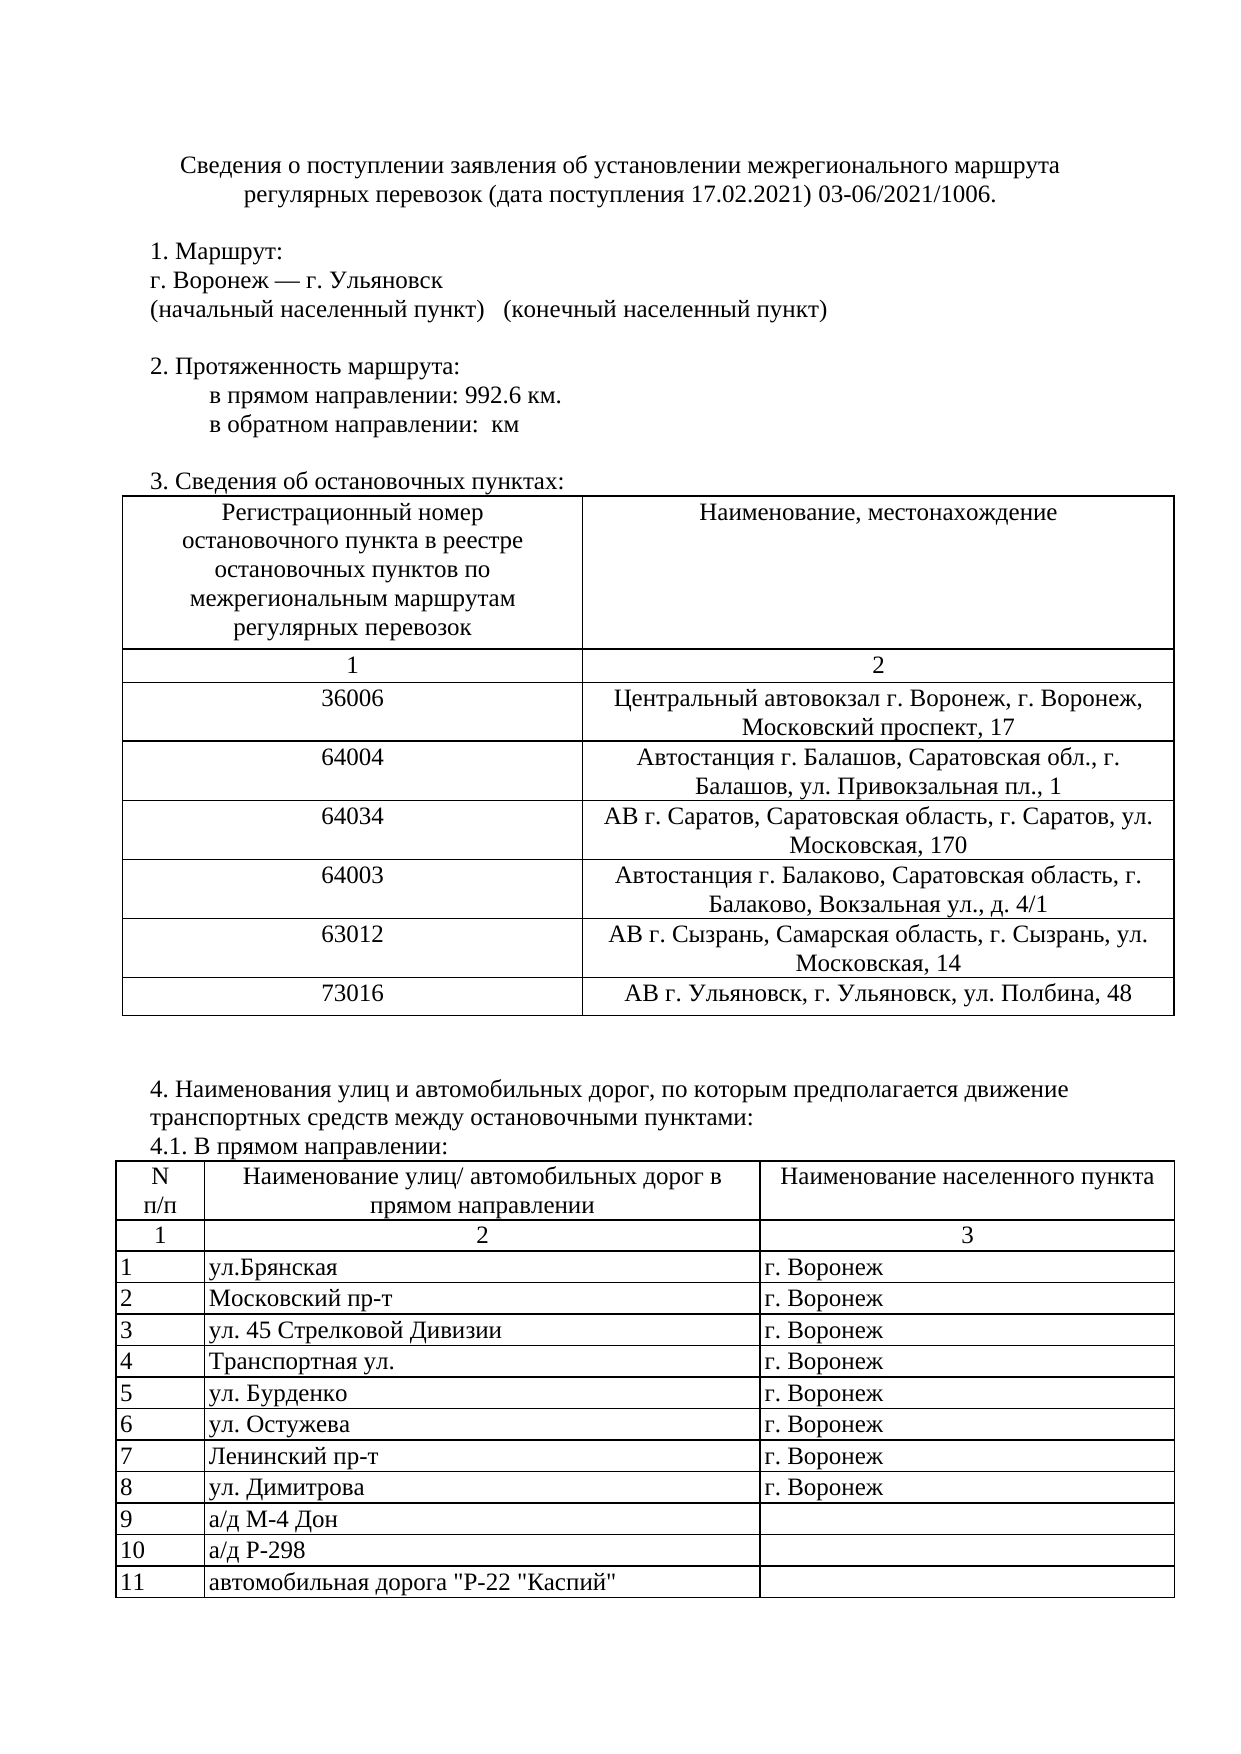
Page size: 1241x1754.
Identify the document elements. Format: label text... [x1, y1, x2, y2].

table_cell 64034 [123, 801, 582, 858]
table_cell [761, 1567, 1174, 1596]
table_cell 3 [761, 1221, 1174, 1250]
table_cell 63012 [123, 919, 582, 977]
text 2. Протяженность маршрута: [150, 351, 1090, 380]
table_cell а/д Р-298 [205, 1535, 759, 1565]
text (начальный населенный пункт) (конечный населенный пункт) [150, 294, 1090, 322]
table_cell г. Воронеж [761, 1315, 1174, 1345]
text в обратном направлении: км [150, 409, 1090, 437]
table_cell ул. Бурденко [205, 1378, 759, 1408]
table_cell 7 [117, 1441, 204, 1471]
text 4.1. В прямом направлении: [150, 1131, 1090, 1160]
table_cell 11 [117, 1567, 204, 1596]
table_cell АВ г. Ульяновск, г. Ульяновск, ул. Полбина, 48 [583, 978, 1173, 1014]
text 3. Сведения об остановочных пунктах: [150, 466, 1090, 495]
table_cell 9 [117, 1504, 204, 1533]
table_cell г. Воронеж [761, 1252, 1174, 1282]
table_cell 36006 [123, 683, 582, 740]
table_cell 5 [117, 1378, 204, 1408]
table_header N п/п [117, 1162, 204, 1219]
table_cell 2 [583, 650, 1173, 681]
table_cell 64004 [123, 742, 582, 799]
table_cell 4 [117, 1346, 204, 1376]
table_cell АВ г. Саратов, Саратовская область, г. Саратов, ул. Московская, 170 [583, 801, 1173, 858]
table_cell 10 [117, 1535, 204, 1565]
table_cell АВ г. Сызрань, Самарская область, г. Сызрань, ул. Московская, 14 [583, 919, 1173, 977]
table_cell ул.Брянская [205, 1252, 759, 1282]
table_header Наименование, местонахождение [583, 497, 1173, 648]
table_cell 6 [117, 1409, 204, 1439]
text г. Воронеж — г. Ульяновск [150, 265, 1090, 294]
text 1. Маршрут: [150, 236, 1090, 265]
table_cell г. Воронеж [761, 1346, 1174, 1376]
table_cell г. Воронеж [761, 1409, 1174, 1439]
table_cell г. Воронеж [761, 1472, 1174, 1502]
text Сведения о поступлении заявления об установлении межрегионального маршрута регулярных перевозок (дата поступления 17.02.2021) 03-06/2021/1006. [150, 150, 1090, 207]
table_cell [205, 1567, 759, 1596]
table_cell 3 [117, 1315, 204, 1345]
table_cell 1 [123, 650, 582, 681]
table_cell ул. Остужева [205, 1409, 759, 1439]
text в прямом направлении: 992.6 км. [150, 380, 1090, 409]
table_cell 8 [117, 1472, 204, 1502]
table_cell а/д М-4 Дон [205, 1504, 759, 1533]
table_cell Московский пр-т [205, 1283, 759, 1313]
table_cell 1 [117, 1252, 204, 1282]
table_cell г. Воронеж [761, 1283, 1174, 1313]
table_cell ул. 45 Стрелковой Дивизии [205, 1315, 759, 1345]
table_cell г. Воронеж [761, 1378, 1174, 1408]
table_cell г. Воронеж [761, 1441, 1174, 1471]
table_cell Центральный автовокзал г. Воронеж, г. Воронеж, Московский проспект, 17 [583, 683, 1173, 740]
table_cell ул. Димитрова [205, 1472, 759, 1502]
table_cell [761, 1535, 1174, 1565]
table_cell Ленинский пр-т [205, 1441, 759, 1471]
table_cell Транспортная ул. [205, 1346, 759, 1376]
table_cell Автостанция г. Балашов, Саратовская обл., г. Балашов, ул. Привокзальная пл., 1 [583, 742, 1173, 799]
table_cell 1 [117, 1221, 204, 1250]
table_cell 64003 [123, 860, 582, 918]
table_cell Автостанция г. Балаково, Саратовская область, г. Балаково, Вокзальная ул., д. 4/1 [583, 860, 1173, 918]
table_cell 73016 [123, 978, 582, 1014]
table_header Регистрационный номер остановочного пункта в реестре остановочных пунктов по межрегиональным маршрутам регулярных перевозок [123, 497, 582, 648]
table_cell 2 [205, 1221, 759, 1250]
table_cell [761, 1504, 1174, 1533]
table_cell 2 [117, 1283, 204, 1313]
text 4. Наименования улиц и автомобильных дорог, по которым предполагается движение транспортных средств между остановочными пунктами: [150, 1074, 1090, 1131]
table_header Наименование населенного пункта [761, 1162, 1174, 1219]
table_header Наименование улиц/ автомобильных дорог в прямом направлении [205, 1162, 759, 1219]
